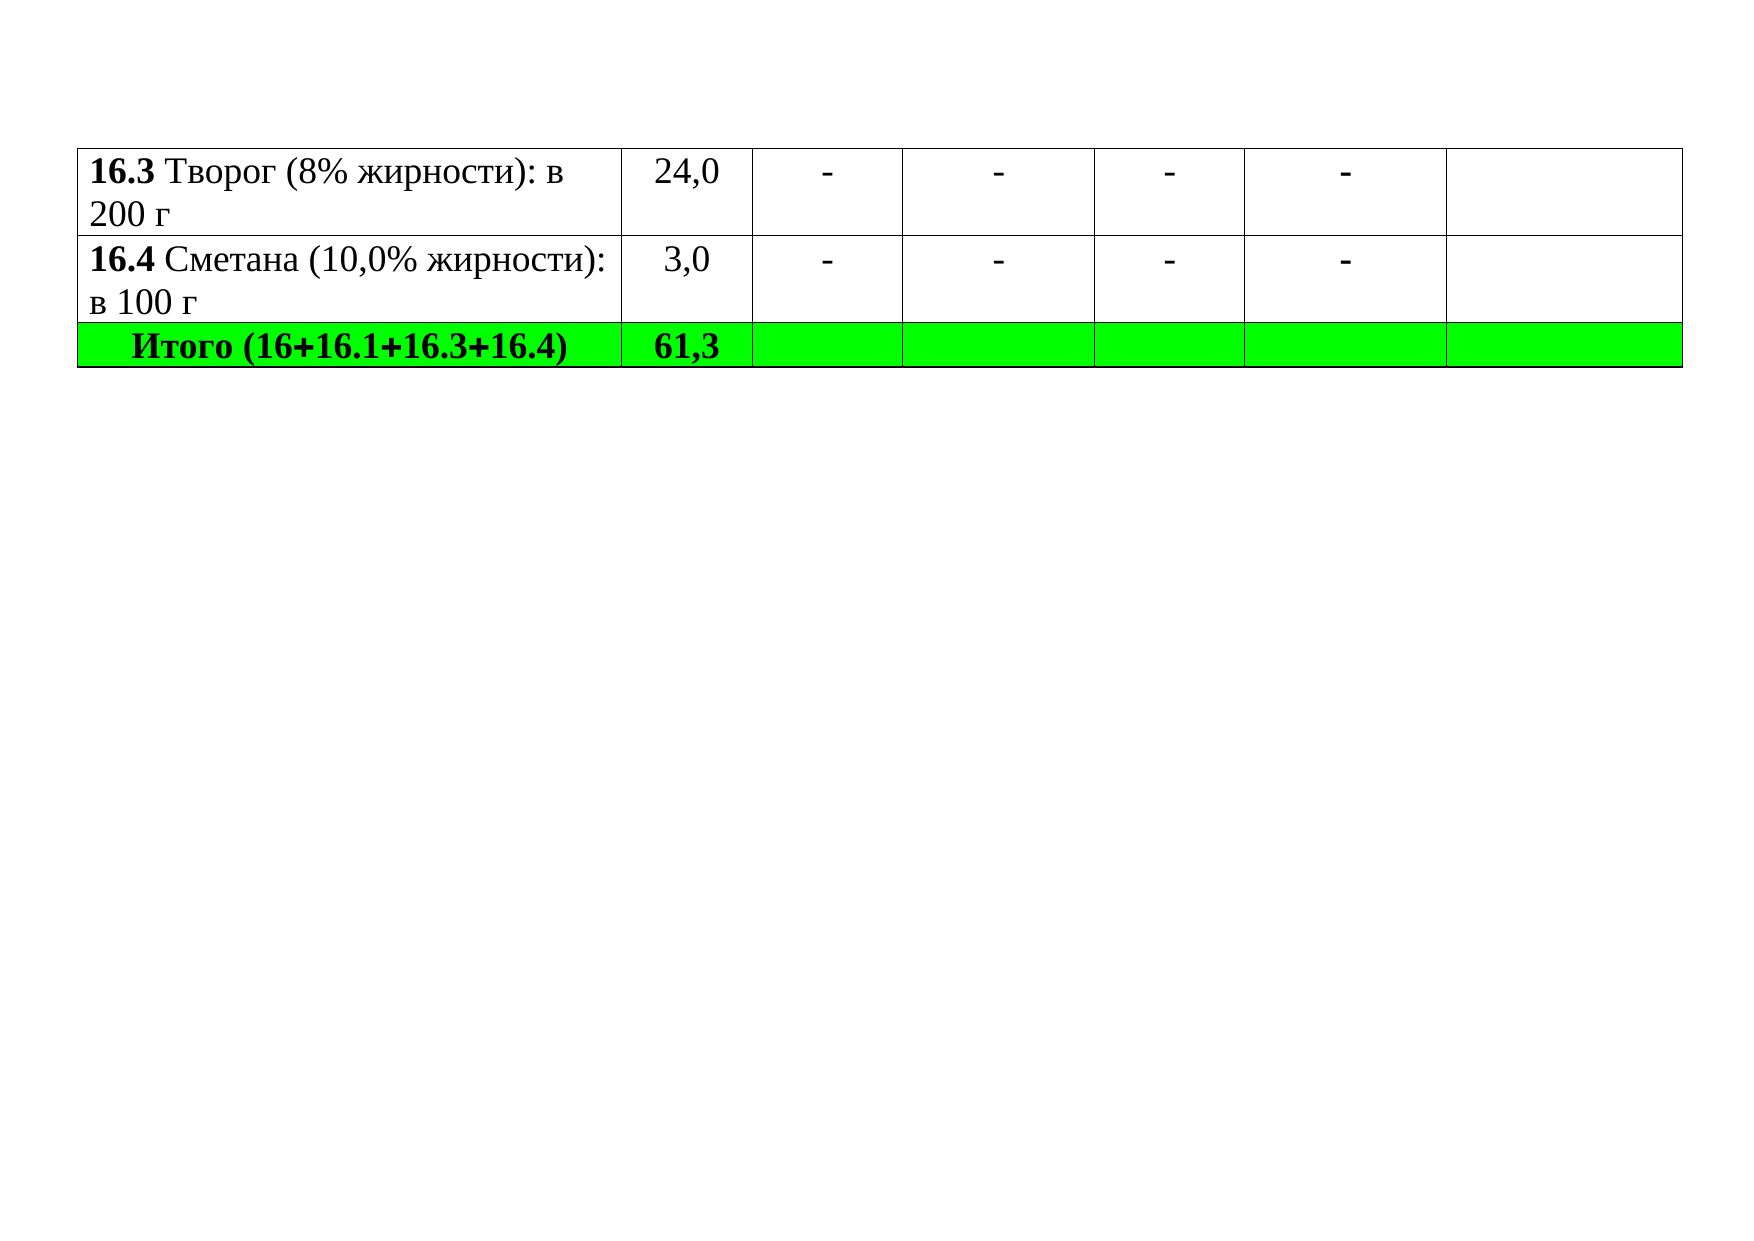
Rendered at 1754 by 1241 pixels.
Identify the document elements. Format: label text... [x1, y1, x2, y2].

table_cell 16.3 Творог (8% жирности): в 200 г [78, 149, 621, 235]
table_cell - [1095, 149, 1244, 235]
table_cell [903, 323, 1094, 366]
table_cell [1447, 149, 1682, 235]
table_cell 16.4 Сметана (10,0% жирности): в 100 г [78, 236, 621, 322]
table_cell [1245, 323, 1446, 366]
table_cell [753, 323, 902, 366]
table_cell 3,0 [622, 236, 752, 322]
table_cell - [1095, 236, 1244, 322]
table_cell [1447, 236, 1682, 322]
table_cell [1095, 323, 1244, 366]
table_cell Итого (1616.116.316.4) [78, 323, 621, 366]
table_cell - [753, 149, 902, 235]
table_cell 61,3 [622, 323, 752, 366]
table_cell - [1245, 149, 1446, 235]
table_cell - [753, 236, 902, 322]
table_cell 24,0 [622, 149, 752, 235]
table_cell - [903, 236, 1094, 322]
table_cell - [903, 149, 1094, 235]
table_cell - [1245, 236, 1446, 322]
table_cell [1447, 323, 1682, 366]
